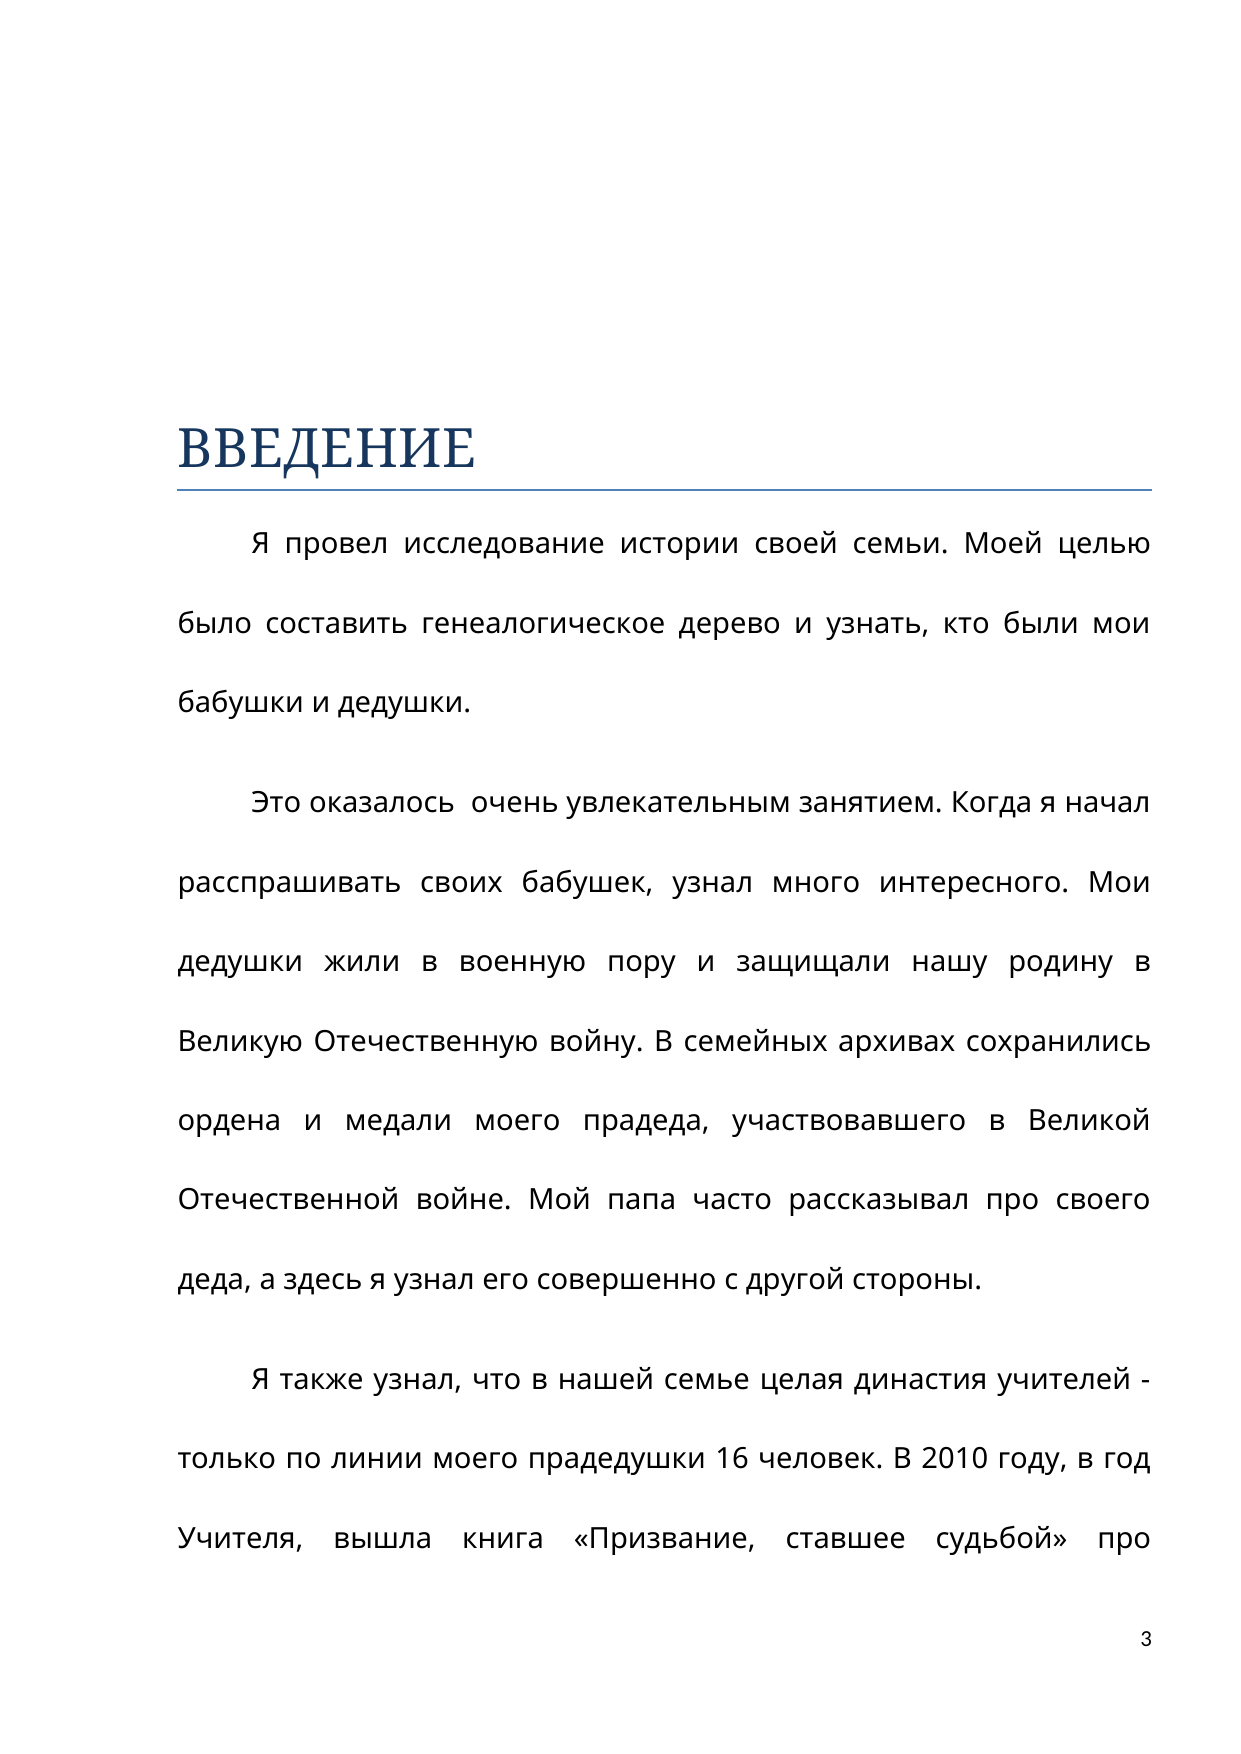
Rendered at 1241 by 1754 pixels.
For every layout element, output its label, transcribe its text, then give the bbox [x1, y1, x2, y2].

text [177, 1358, 1152, 1557]
text Я провел исследование истории своей семьи. Моей целью было составить генеалогическое дерево и узнать, кто были мои бабушки и дедушки. [177, 523, 1152, 721]
title ВВЕДЕНИЕ [177, 419, 1152, 489]
text Это оказалось очень увлекательным занятием. Когда я начал расспрашивать своих бабушек, узнал много интересного. Мои дедушки жили в военную пору и защищали нашу родину в Великую Отечественную войну. В семейных архивах сохранились ордена и медали моего прадеда, участвовавшего в Великой Отечественной войне. Мой папа часто рассказывал про своего деда, а здесь я узнал его совершенно с другой стороны. [177, 782, 1152, 1298]
